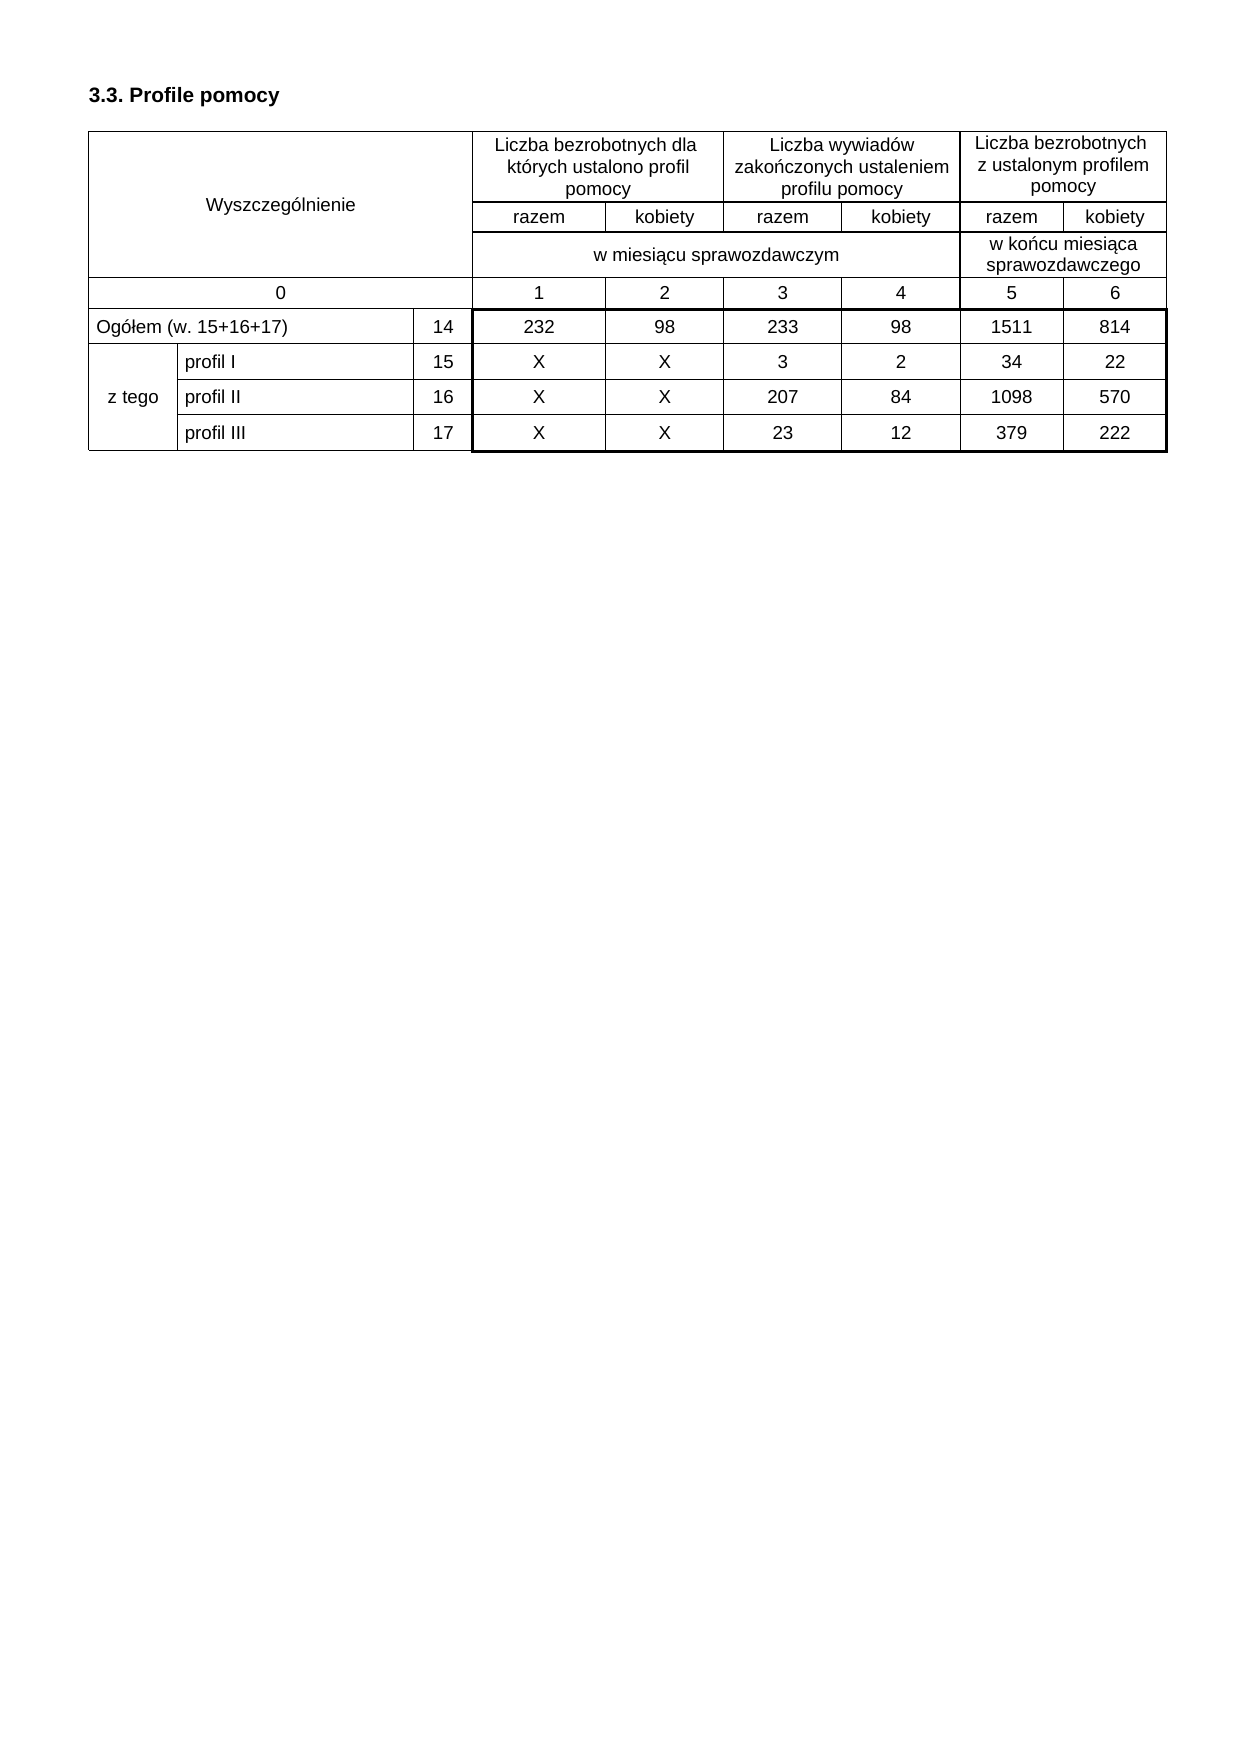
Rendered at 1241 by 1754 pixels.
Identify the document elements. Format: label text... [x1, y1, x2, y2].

table_cell 23 [724, 415, 841, 449]
table_header Liczba wywiadów zakończonych ustaleniem profilu pomocy [724, 132, 959, 201]
table_cell kobiety [1064, 203, 1166, 231]
table_cell razem [473, 203, 605, 231]
table_cell 12 [842, 415, 960, 449]
table_cell razem [724, 203, 841, 231]
table_cell kobiety [606, 203, 723, 231]
table_cell 17 [414, 415, 471, 449]
table_cell 34 [961, 344, 1063, 379]
text 3.3. Profile pomocy [89, 83, 1152, 107]
table_header Liczba bezrobotnych dla których ustalono profil pomocy [473, 132, 723, 201]
table_cell X [474, 415, 605, 449]
table_cell w miesiącu sprawozdawczym [473, 233, 959, 277]
table_cell 16 [414, 380, 471, 414]
table_cell 98 [606, 311, 723, 343]
table_cell Ogółem (w. 15+16+17) [89, 309, 413, 343]
table_cell 814 [1064, 311, 1165, 343]
table_cell profil I [178, 344, 413, 379]
table_cell 3 [724, 344, 841, 379]
table_cell 2 [606, 278, 723, 308]
table_cell 5 [961, 278, 1063, 308]
table_cell z tego [89, 344, 177, 449]
table_header Wyszczególnienie [89, 132, 472, 277]
table_cell 570 [1064, 380, 1165, 414]
table_cell X [606, 344, 723, 379]
table_cell profil II [178, 380, 413, 414]
table_cell 207 [724, 380, 841, 414]
table_cell X [606, 380, 723, 414]
table_cell profil III [178, 415, 413, 449]
table_cell 14 [414, 309, 471, 343]
table_cell razem [961, 203, 1063, 231]
table_cell 1098 [961, 380, 1063, 414]
table_cell 232 [474, 311, 605, 343]
table_cell kobiety [842, 203, 959, 231]
table_header Liczba bezrobotnych z ustalonym profilem pomocy [961, 132, 1166, 201]
table_cell 4 [842, 278, 959, 308]
table_cell 22 [1064, 344, 1165, 379]
table_cell 15 [414, 344, 471, 379]
table_cell X [474, 380, 605, 414]
table_cell 3 [724, 278, 841, 308]
table_cell 98 [842, 311, 960, 343]
table_cell 6 [1064, 278, 1166, 308]
table_cell 233 [724, 311, 841, 343]
table_cell 379 [961, 415, 1063, 449]
table_cell X [606, 415, 723, 449]
table_cell 0 [89, 278, 472, 308]
table_cell 1 [473, 278, 605, 308]
table_cell 84 [842, 380, 960, 414]
table_cell w końcu miesiąca sprawozdawczego [961, 233, 1166, 277]
table_cell 1511 [961, 311, 1063, 343]
table_cell 2 [842, 344, 960, 379]
table_cell 222 [1064, 415, 1165, 449]
table_cell X [474, 344, 605, 379]
